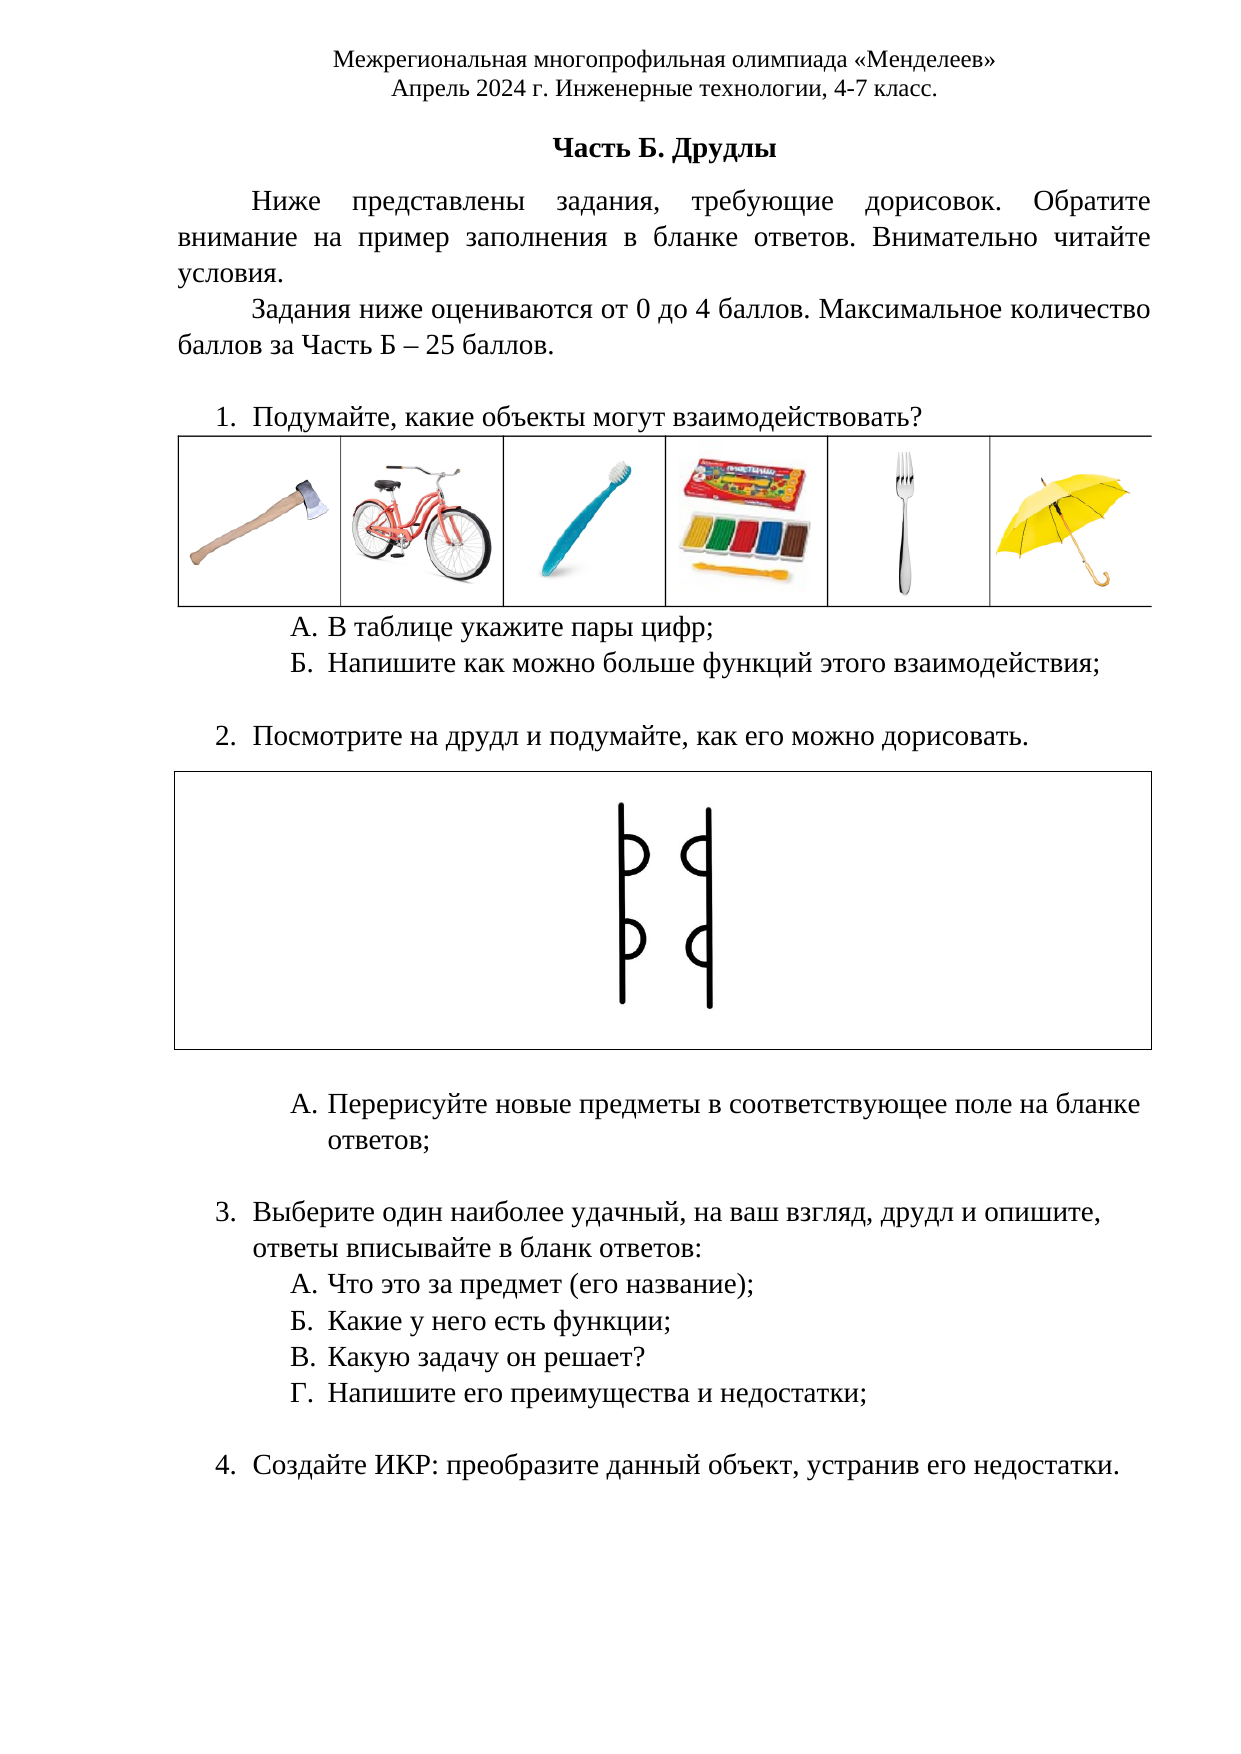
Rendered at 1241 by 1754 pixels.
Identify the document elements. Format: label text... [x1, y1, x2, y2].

table_header [175, 772, 1151, 1049]
list Напишите как можно больше функций этого взаимодействия; [290, 646, 1152, 679]
list Посмотрите на друдл и подумайте, как его можно дорисовать. [215, 718, 1152, 751]
text Ниже представлены задания, требующие дорисовок. Обратите внимание на пример заполнения в бланке ответов. Внимательно читайте условия. [177, 183, 1152, 288]
list Напишите его преимущества и недостатки; [290, 1375, 1152, 1409]
list Какую задачу он решает? [290, 1339, 1152, 1372]
text Задания ниже оцениваются от 0 до 4 баллов. Максимальное количество баллов за Часть Б – 25 баллов. [177, 291, 1152, 361]
list Выберите один наиболее удачный, на ваш взгляд, друдл и опишите, ответы вписывайте в бланк ответов: [215, 1194, 1152, 1264]
list Что это за предмет (его название); [290, 1267, 1152, 1300]
list В таблице укажите пары цифр; [290, 609, 1152, 643]
text Часть Б. Друдлы [177, 130, 1152, 163]
list Какие у него есть функции; [290, 1303, 1152, 1336]
list Перерисуйте новые предметы в соответствующее поле на бланке ответов; [290, 1086, 1152, 1156]
list Подумайте, какие объекты могут взаимодействовать? [215, 399, 1152, 433]
picture [547, 782, 791, 1044]
list Создайте ИКР: преобразите данный объект, устранив его недостатки. [215, 1447, 1152, 1481]
